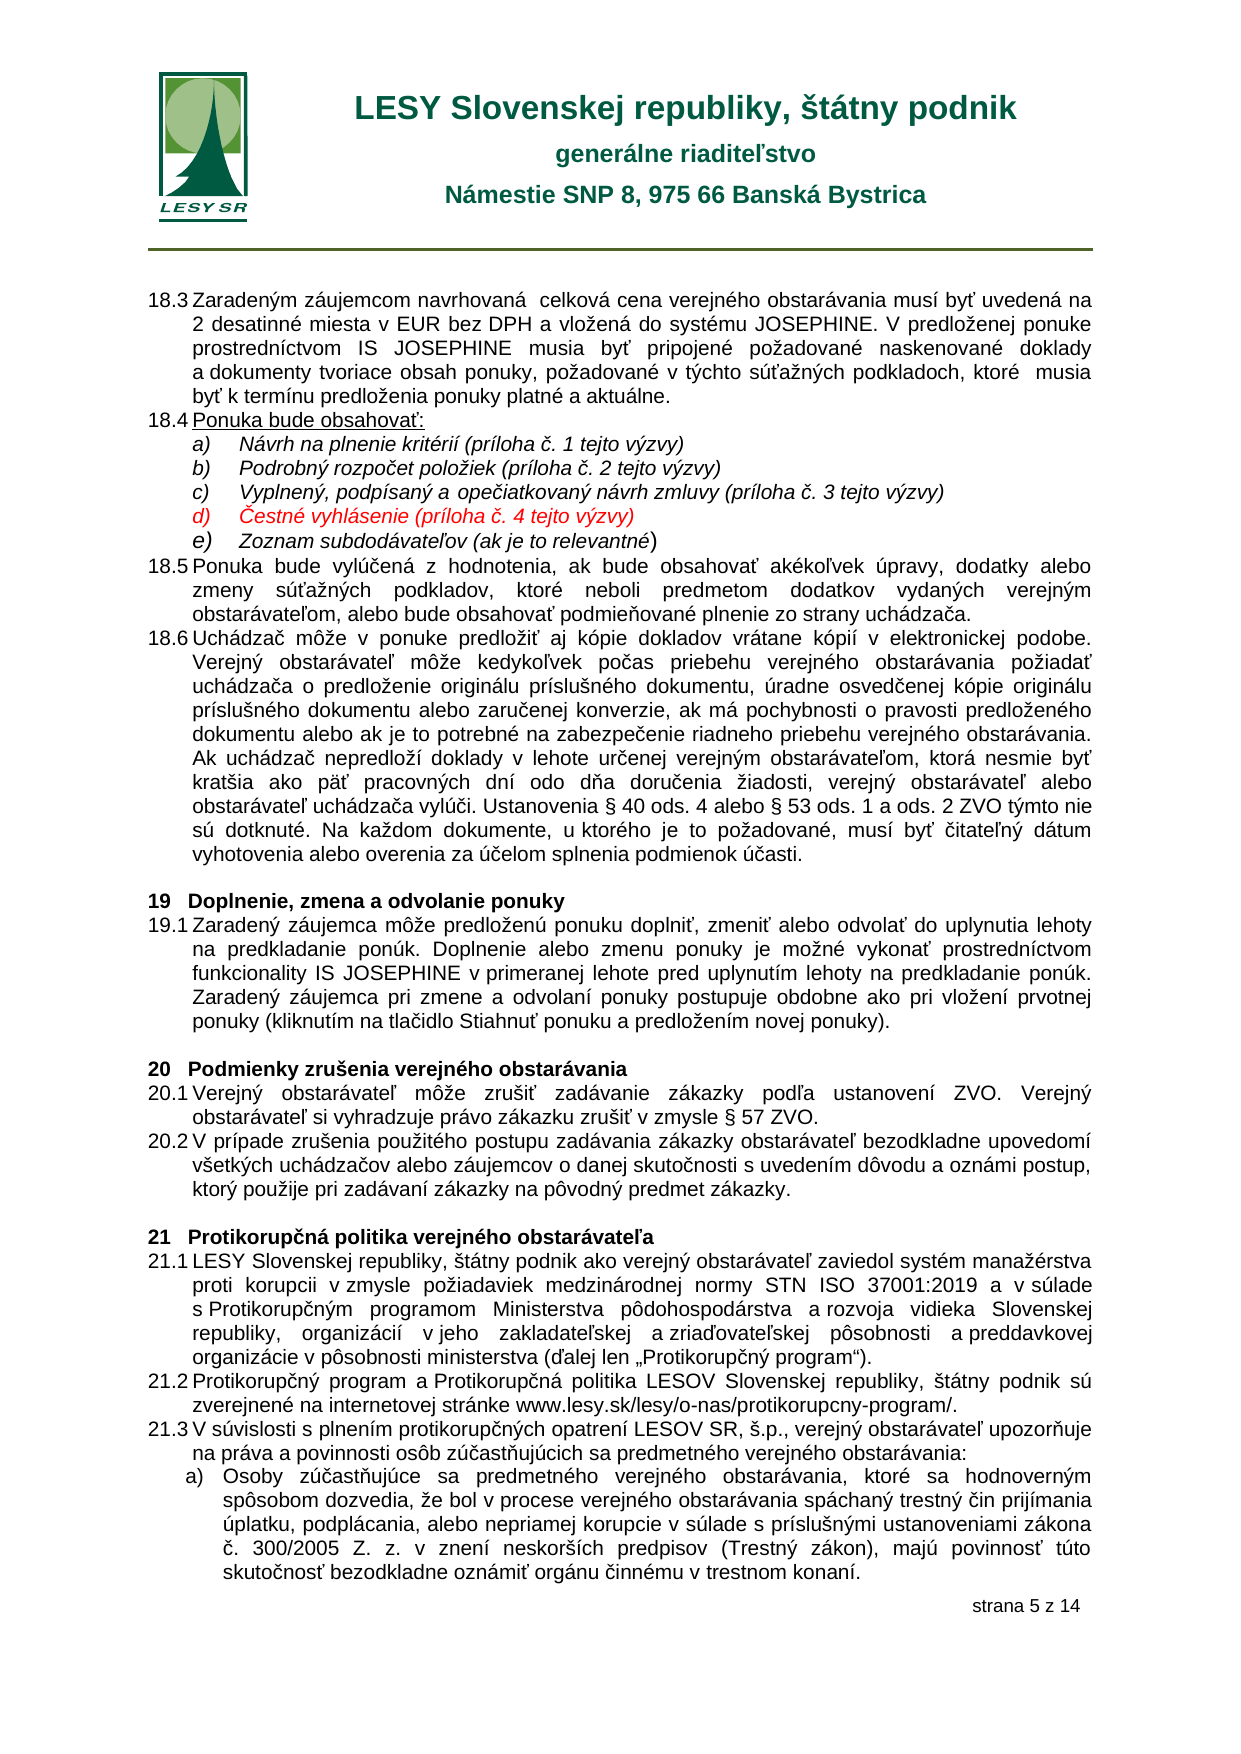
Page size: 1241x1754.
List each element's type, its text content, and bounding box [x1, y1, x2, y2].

list Ponuka bude vylúčená z hodnotenia, ak bude obsahovať akékoľvek úpravy, dodatky alebo zmeny súťažných podkladov, ktoré neboli predmetom dodatkov vydaných verejným obstarávateľom, alebo bude obsahovať podmieňované plnenie zo strany uchádzača. [148, 554, 1093, 626]
list Čestné vyhlásenie (príloha č. 4 tejto výzvy) [192, 503, 1093, 527]
list Zoznam subdodávateľov (ak je to relevantné) [192, 527, 1093, 554]
list Zaradený záujemca môže predloženú ponuku doplniť, zmeniť alebo odvolať do uplynutia lehoty na predkladanie ponúk. Doplnenie alebo zmenu ponuky je možné vykonať prostredníctvom funkcionality IS JOSEPHINE v primeranej lehote pred uplynutím lehoty na predkladanie ponúk. Zaradený záujemca pri zmene a odvolaní ponuky postupuje obdobne ako pri vložení prvotnej ponuky (kliknutím na tlačidlo Stiahnuť ponuku a predložením novej ponuky). [148, 913, 1093, 1033]
list Verejný obstarávateľ môže zrušiť zadávanie zákazky podľa ustanovení ZVO. Verejný obstarávateľ si vyhradzuje právo zákazku zrušiť v zmysle § 57 ZVO. [148, 1081, 1093, 1129]
list Návrh na plnenie kritérií (príloha č. 1 tejto výzvy) [192, 432, 1093, 456]
list Doplnenie, zmena a odvolanie ponuky [148, 889, 1093, 913]
list Osoby zúčastňujúce sa predmetného verejného obstarávania, ktoré sa hodnoverným spôsobom dozvedia, že bol v procese verejného obstarávania spáchaný trestný čin prijímania úplatku, podplácania, alebo nepriamej korupcie v súlade s príslušnými ustanoveniami zákona č. 300/2005 Z. z. v znení neskorších predpisov (Trestný zákon), majú povinnosť túto skutočnosť bezodkladne oznámiť orgánu činnému v trestnom konaní. [185, 1464, 1093, 1584]
list Protikorupčná politika verejného obstarávateľa [148, 1225, 1093, 1249]
list Uchádzač môže v ponuke predložiť aj kópie dokladov vrátane kópií v elektronickej podobe. Verejný obstarávateľ môže kedykoľvek počas priebehu verejného obstarávania požiadať uchádzača o predloženie originálu príslušného dokumentu, úradne osvedčenej kópie originálu príslušného dokumentu alebo zaručenej konverzie, ak má pochybnosti o pravosti predloženého dokumentu alebo ak je to potrebné na zabezpečenie riadneho priebehu verejného obstarávania. Ak uchádzač nepredloží doklady v lehote určenej verejným obstarávateľom, ktorá nesmie byť kratšia ako päť pracovných dní odo dňa doručenia žiadosti, verejný obstarávateľ alebo obstarávateľ uchádzača vylúči. Ustanovenia § 40 ods. 4 alebo § 53 ods. 1 a ods. 2 ZVO týmto nie sú dotknuté. Na každom dokumente, u ktorého je to požadované, musí byť čitateľný dátum vyhotovenia alebo overenia za účelom splnenia podmienok účasti. [148, 626, 1093, 865]
list V súvislosti s plnením protikorupčných opatrení LESOV SR, š.p., verejný obstarávateľ upozorňuje na práva a povinnosti osôb zúčastňujúcich sa predmetného verejného obstarávania: [148, 1416, 1093, 1464]
list Podrobný rozpočet položiek (príloha č. 2 tejto výzvy) [192, 456, 1093, 479]
list Vyplnený, podpísaný a opečiatkovaný návrh zmluvy (príloha č. 3 tejto výzvy) [192, 479, 1093, 503]
list Podmienky zrušenia verejného obstarávania [148, 1057, 1093, 1081]
list Protikorupčný program a Protikorupčná politika LESOV Slovenskej republiky, štátny podnik sú zverejnené na internetovej stránke www.lesy.sk/lesy/o-nas/protikorupcny-program/. [148, 1368, 1093, 1416]
list V prípade zrušenia použitého postupu zadávania zákazky obstarávateľ bezodkladne upovedomí všetkých uchádzačov alebo záujemcov o danej skutočnosti s uvedením dôvodu a oznámi postup, ktorý použije pri zadávaní zákazky na pôvodný predmet zákazky. [148, 1129, 1093, 1201]
list LESY Slovenskej republiky, štátny podnik ako verejný obstarávateľ zaviedol systém manažérstva proti korupcii v zmysle požiadaviek medzinárodnej normy STN ISO 37001:2019 a v súlade s Protikorupčným programom Ministerstva pôdohospodárstva a rozvoja vidieka Slovenskej republiky, organizácií v jeho zakladateľskej a zriaďovateľskej pôsobnosti a preddavkovej organizácie v pôsobnosti ministerstva (ďalej len „Protikorupčný program“). [148, 1249, 1093, 1368]
list Zaradeným záujemcom navrhovaná celková cena verejného obstarávania musí byť uvedená na 2 desatinné miesta v EUR bez DPH a vložená do systému JOSEPHINE. V predloženej ponuke prostredníctvom IS JOSEPHINE musia byť pripojené požadované naskenované doklady a dokumenty tvoriace obsah ponuky, požadované v týchto súťažných podkladoch, ktoré musia byť k termínu predloženia ponuky platné a aktuálne. [148, 288, 1093, 408]
list Ponuka bude obsahovať: [148, 408, 1093, 432]
